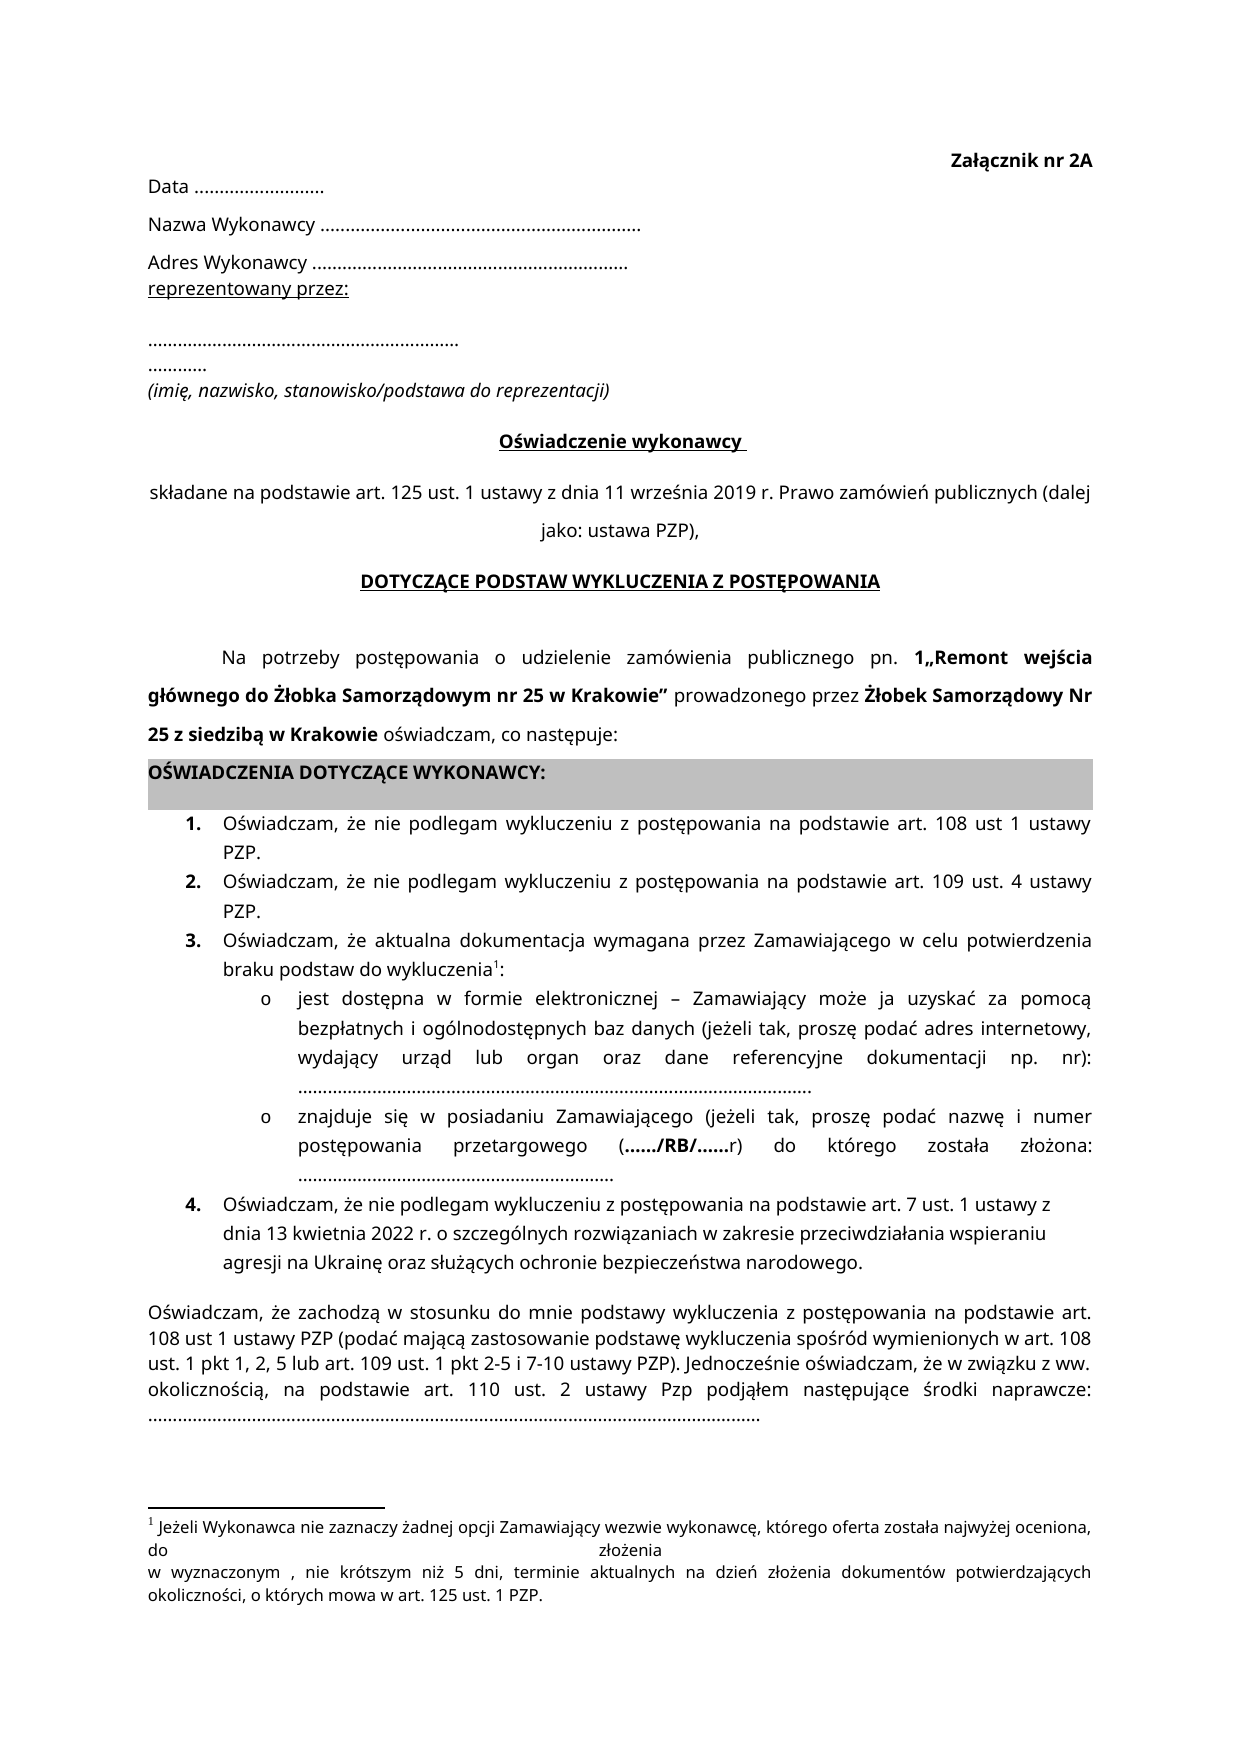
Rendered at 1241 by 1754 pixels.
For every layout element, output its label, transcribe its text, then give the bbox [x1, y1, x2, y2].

text (imię, nazwisko, stanowisko/podstawa do reprezentacji) [148, 377, 638, 403]
text Załącznik nr 2A [148, 148, 1093, 173]
text Data .......................... [148, 173, 1093, 199]
text Nazwa Wykonawcy ................................................................ [148, 211, 1093, 237]
text ………………………………………………………………… [148, 326, 472, 377]
list Oświadczam, że aktualna dokumentacja wymagana przez Zamawiającego w celu potwierdzenia braku podstaw do wykluczenia: [185, 927, 1093, 982]
list Oświadczam, że nie podlegam wykluczeniu z postępowania na podstawie art. 7 ust. 1 ustawy z dnia 13 kwietnia 2022 r. o szczególnych rozwiązaniach w zakresie przeciwdziałania wspieraniu agresji na Ukrainę oraz służących ochronie bezpieczeństwa narodowego. [185, 1191, 1093, 1275]
text DOTYCZĄCE PODSTAW WYKLUCZENIA Z POSTĘPOWANIA [148, 568, 1093, 593]
list Oświadczam, że nie podlegam wykluczeniu z postępowania na podstawie art. 108 ust 1 ustawy PZP. [185, 810, 1093, 865]
text reprezentowany przez: [148, 275, 1093, 301]
text OŚWIADCZENIA DOTYCZĄCE WYKONAWCY: [148, 759, 1093, 784]
text Na potrzeby postępowania o udzielenie zamówienia publicznego pn. 1„Remont wejścia głównego do Żłobka Samorządowym nr 25 w Krakowie” prowadzonego przez Żłobek Samorządowy Nr 25 z siedzibą w Krakowie oświadczam, co następuje: [148, 644, 1093, 746]
text Oświadczenie wykonawcy [148, 428, 1093, 454]
text Oświadczam, że zachodzą w stosunku do mnie podstawy wykluczenia z postępowania na podstawie art. 108 ust 1 ustawy PZP (podać mającą zastosowanie podstawę wykluczenia spośród wymienionych w art. 108 ust. 1 pkt 1, 2, 5 lub art. 109 ust. 1 pkt 2-5 i 7-10 ustawy PZP). Jednocześnie oświadczam, że w związku z ww. okolicznością, na podstawie art. 110 ust. 2 ustawy Pzp podjąłem następujące środki naprawcze: ………………………………………………………………………….………………………………… [148, 1300, 1093, 1427]
list jest dostępna w formie elektronicznej – Zamawiający może ja uzyskać za pomocą bezpłatnych i ogólnodostępnych baz danych (jeżeli tak, proszę podać adres internetowy, wydający urząd lub organ oraz dane referencyjne dokumentacji np. nr): ……………………………….…………………………………………………………. [260, 986, 1093, 1099]
list znajduje się w posiadaniu Zamawiającego (jeżeli tak, proszę podać nazwę i numer postępowania przetargowego (……/RB/……r) do którego została złożona: ………………………………………………………. [260, 1103, 1093, 1187]
text składane na podstawie art. 125 ust. 1 ustawy z dnia 11 września 2019 r. Prawo zamówień publicznych (dalej jako: ustawa PZP), [148, 479, 1093, 543]
text Adres Wykonawcy ............................................................... [148, 249, 1093, 275]
list Oświadczam, że nie podlegam wykluczeniu z postępowania na podstawie art. 109 ust. 4 ustawy PZP. [185, 869, 1093, 923]
